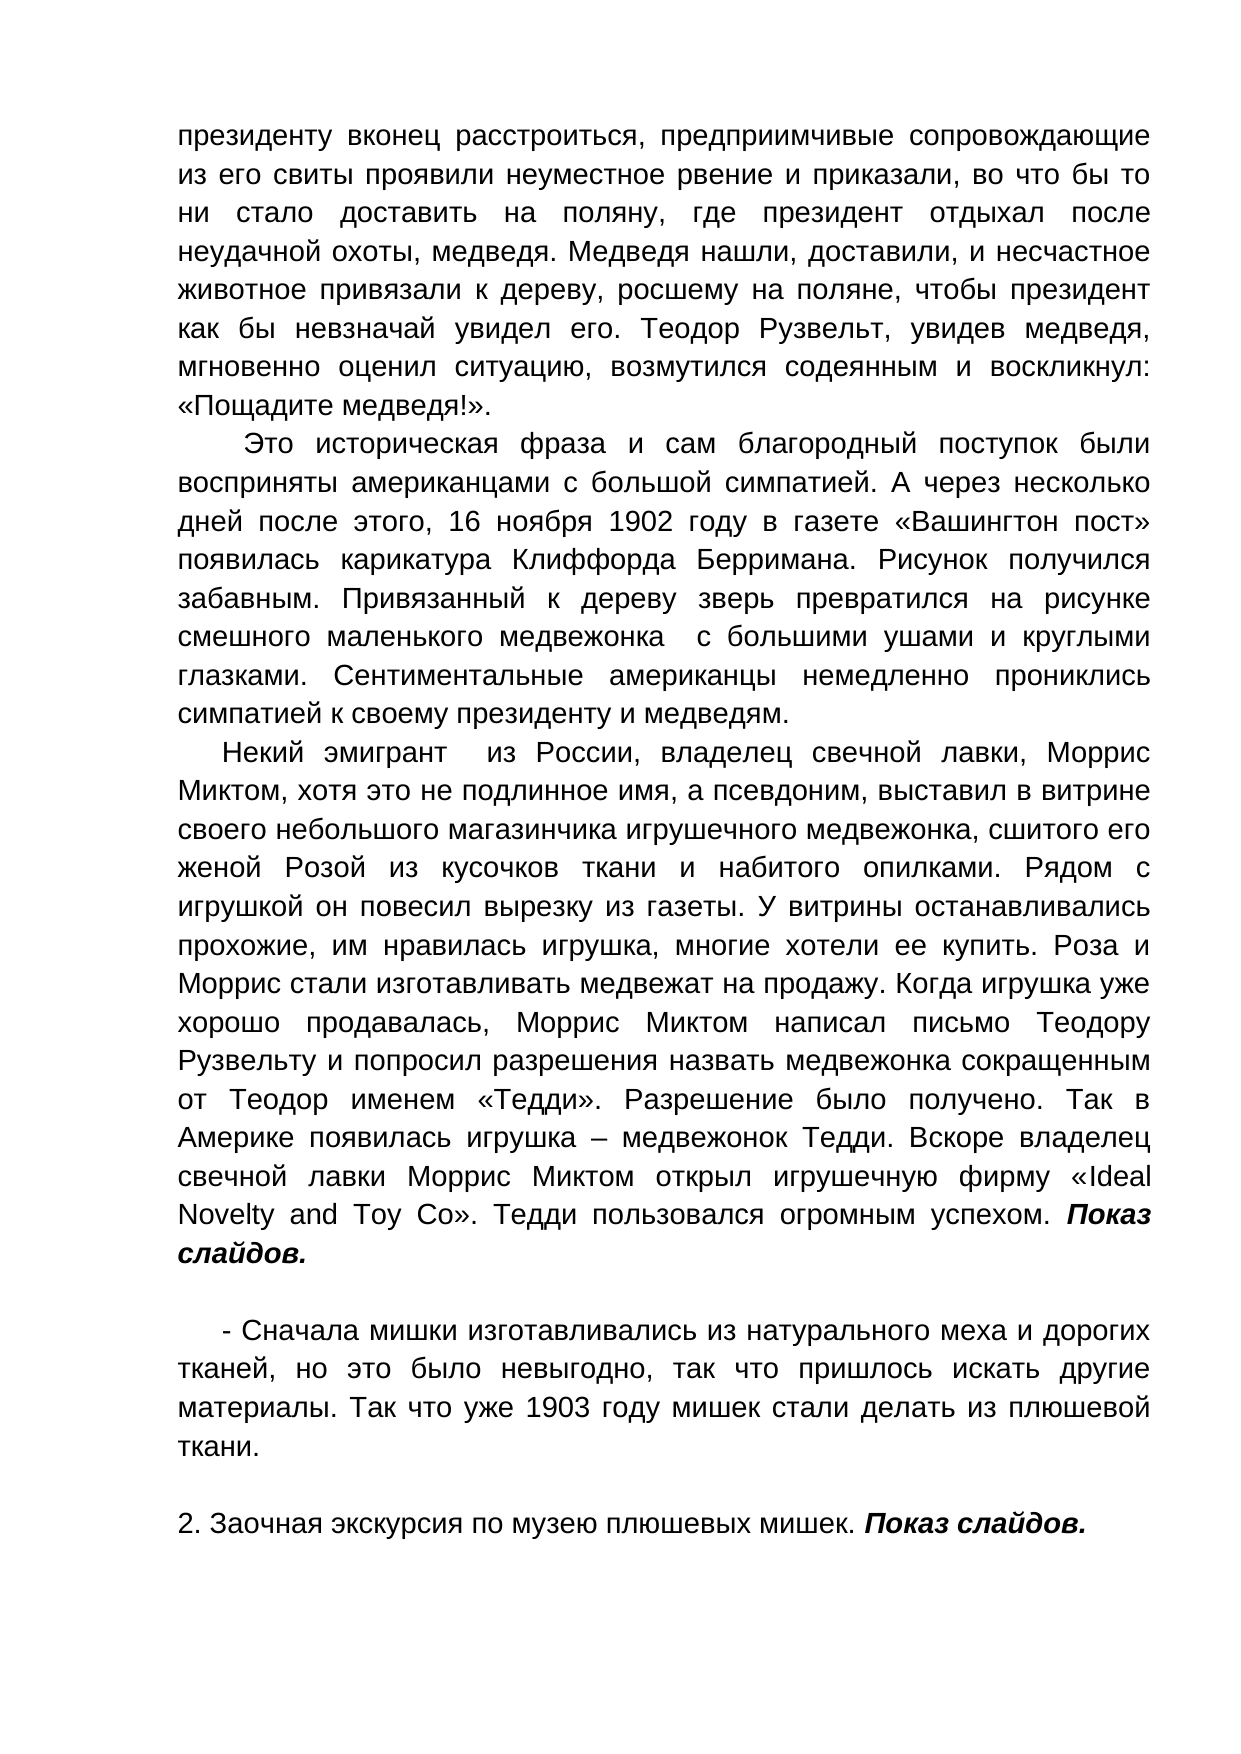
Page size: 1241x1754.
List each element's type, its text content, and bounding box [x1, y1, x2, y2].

text Некий эмигрант из России, владелец свечной лавки, Моррис Миктом, хотя это не подлинное имя, а псевдоним, выставил в витрине своего небольшого магазинчика игрушечного медвежонка, сшитого его женой Розой из кусочков ткани и набитого опилками. Рядом с игрушкой он повесил вырезку из газеты. У витрины останавливались прохожие, им нравилась игрушка, многие хотели ее купить. Роза и Моррис стали изготавливать медвежат на продажу. Когда игрушка уже хорошо продавалась, Моррис Миктом написал письмо Теодору Рузвельту и попросил разрешения назвать медвежонка сокращенным от Теодор именем «Тедди». Разрешение было получено. Так в Америке появилась игрушка – медвежонок Тедди. Вскоре владелец свечной лавки Моррис Миктом открыл игрушечную фирму «Ideal Novelty and Toy Co». Тедди пользовался огромным успехом. Показ слайдов. [177, 735, 1152, 1269]
text - Сначала мишки изготавливались из натурального меха и дорогих тканей, но это было невыгодно, так что пришлось искать другие материалы. Так что уже 1903 году мишек стали делать из плюшевой ткани. [177, 1313, 1152, 1462]
text 2. Заочная экскурсия по музею плюшевых мишек. Показ слайдов. [177, 1506, 1152, 1539]
text Это историческая фраза и сам благородный поступок были восприняты американцами с большой симпатией. А через несколько дней после этого, 16 ноября 1902 году в газете «Вашингтон пост» появилась карикатура Клиффорда Берримана. Рисунок получился забавным. Привязанный к дереву зверь превратился на рисунке смешного маленького медвежонка с большими ушами и круглыми глазками. Сентиментальные американцы немедленно прониклись симпатией к своему президенту и медведям. [177, 426, 1152, 730]
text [177, 118, 1152, 421]
